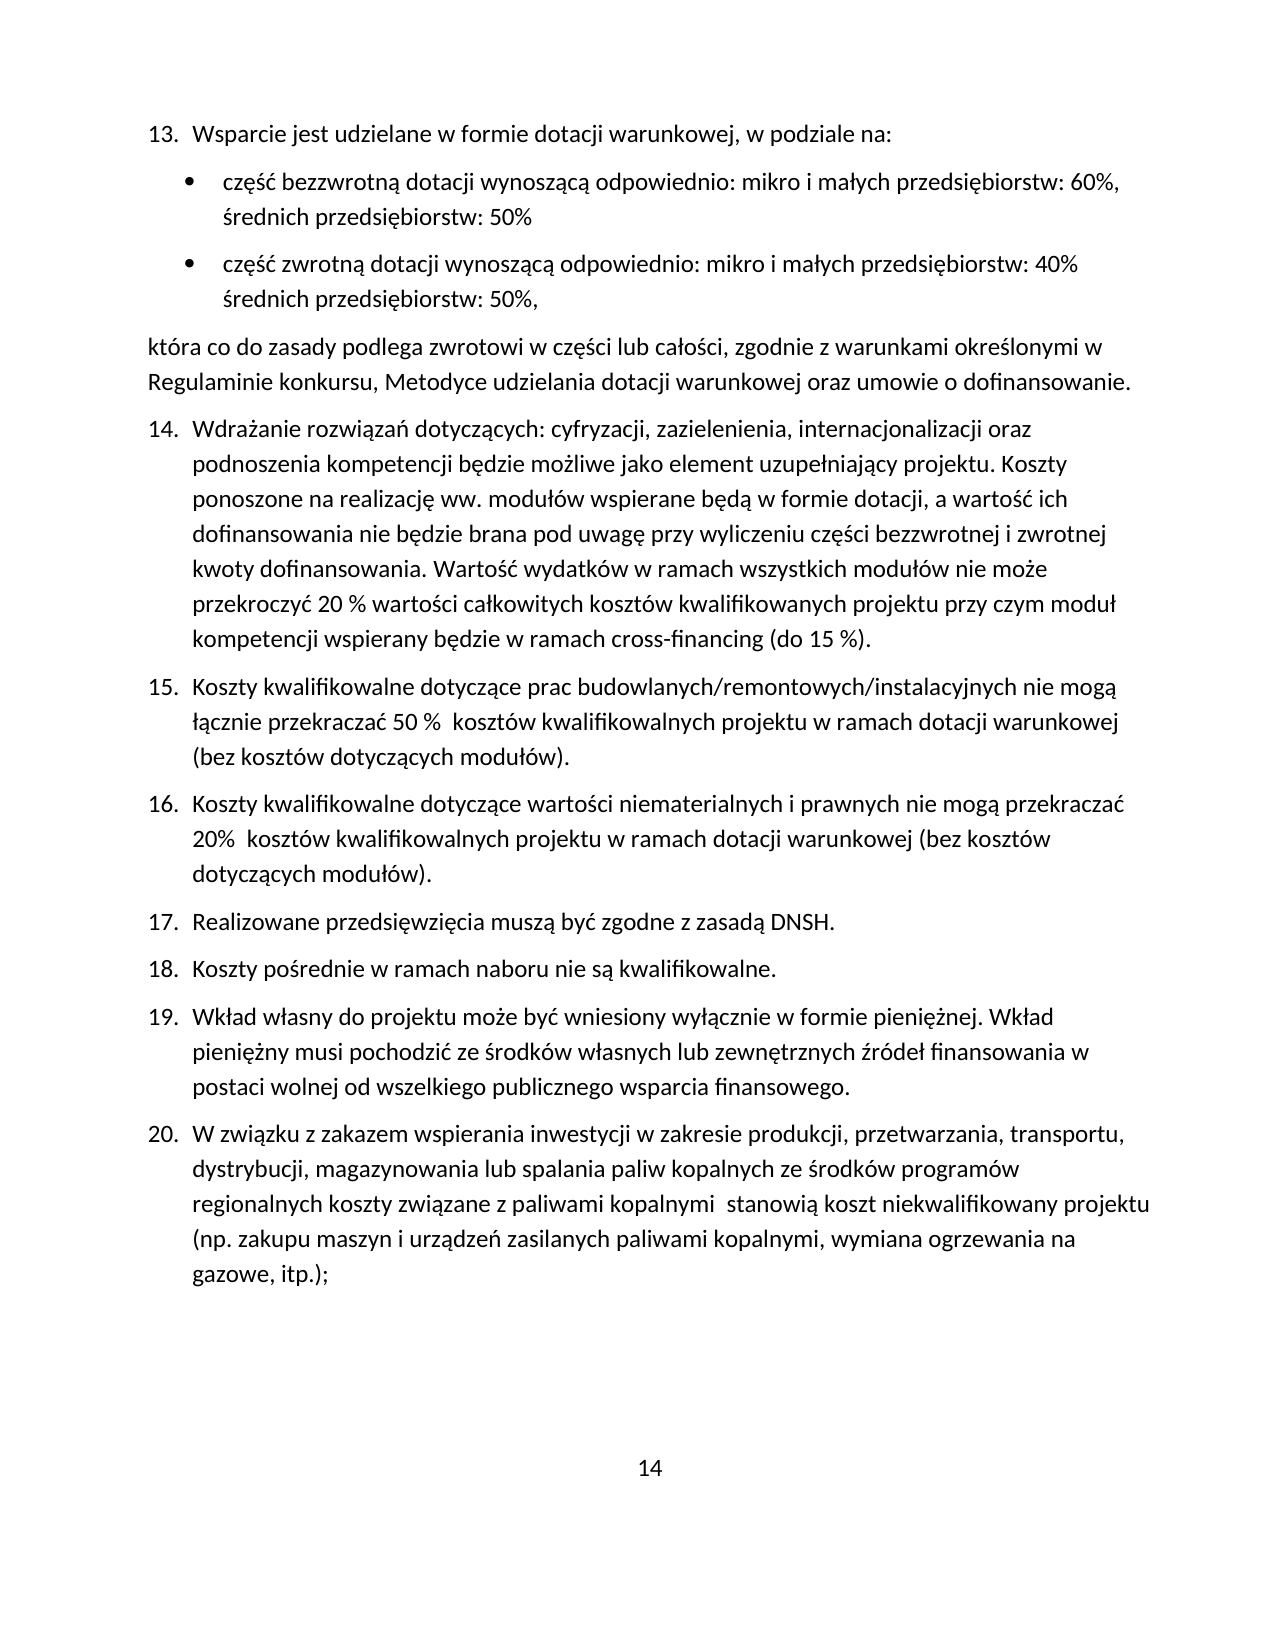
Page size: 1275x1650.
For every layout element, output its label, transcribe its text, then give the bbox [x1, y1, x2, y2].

list część bezzwrotną dotacji wynoszącą odpowiednio: mikro i małych przedsiębiorstw: 60%, średnich przedsiębiorstw: 50% [185, 166, 1152, 231]
list Wkład własny do projektu może być wniesiony wyłącznie w formie pieniężnej. Wkład pieniężny musi pochodzić ze środków własnych lub zewnętrznych źródeł finansowania w postaci wolnej od wszelkiego publicznego wsparcia finansowego. [148, 1001, 1152, 1101]
list W związku z zakazem wspierania inwestycji w zakresie produkcji, przetwarzania, transportu, dystrybucji, magazynowania lub spalania paliw kopalnych ze środków programów regionalnych koszty związane z paliwami kopalnymi stanowią koszt niekwalifikowany projektu (np. zakupu maszyn i urządzeń zasilanych paliwami kopalnymi, wymiana ogrzewania na gazowe, itp.); [148, 1118, 1152, 1289]
list Koszty pośrednie w ramach naboru nie są kwalifikowalne. [148, 953, 1152, 984]
list część zwrotną dotacji wynoszącą odpowiednio: mikro i małych przedsiębiorstw: 40% średnich przedsiębiorstw: 50%, [185, 248, 1152, 314]
list Wsparcie jest udzielane w formie dotacji warunkowej, w podziale na: [148, 118, 1152, 149]
list Realizowane przedsięwzięcia muszą być zgodne z zasadą DNSH. [148, 906, 1152, 936]
list Koszty kwalifikowalne dotyczące prac budowlanych/remontowych/instalacyjnych nie mogą łącznie przekraczać 50 % kosztów kwalifikowalnych projektu w ramach dotacji warunkowej (bez kosztów dotyczących modułów). [148, 671, 1152, 771]
list Koszty kwalifikowalne dotyczące wartości niematerialnych i prawnych nie mogą przekraczać 20% kosztów kwalifikowalnych projektu w ramach dotacji warunkowej (bez kosztów dotyczących modułów). [148, 788, 1152, 889]
list Wdrażanie rozwiązań dotyczących: cyfryzacji, zazielenienia, internacjonalizacji oraz podnoszenia kompetencji będzie możliwe jako element uzupełniający projektu. Koszty ponoszone na realizację ww. modułów wspierane będą w formie dotacji, a wartość ich dofinansowania nie będzie brana pod uwagę przy wyliczeniu części bezzwrotnej i zwrotnej kwoty dofinansowania. Wartość wydatków w ramach wszystkich modułów nie może przekroczyć 20 % wartości całkowitych kosztów kwalifikowanych projektu przy czym moduł kompetencji wspierany będzie w ramach cross-financing (do 15 %). [148, 413, 1152, 654]
text która co do zasady podlega zwrotowi w części lub całości, zgodnie z warunkami określonymi w Regulaminie konkursu, Metodyce udzielania dotacji warunkowej oraz umowie o dofinansowanie. [148, 331, 1152, 396]
